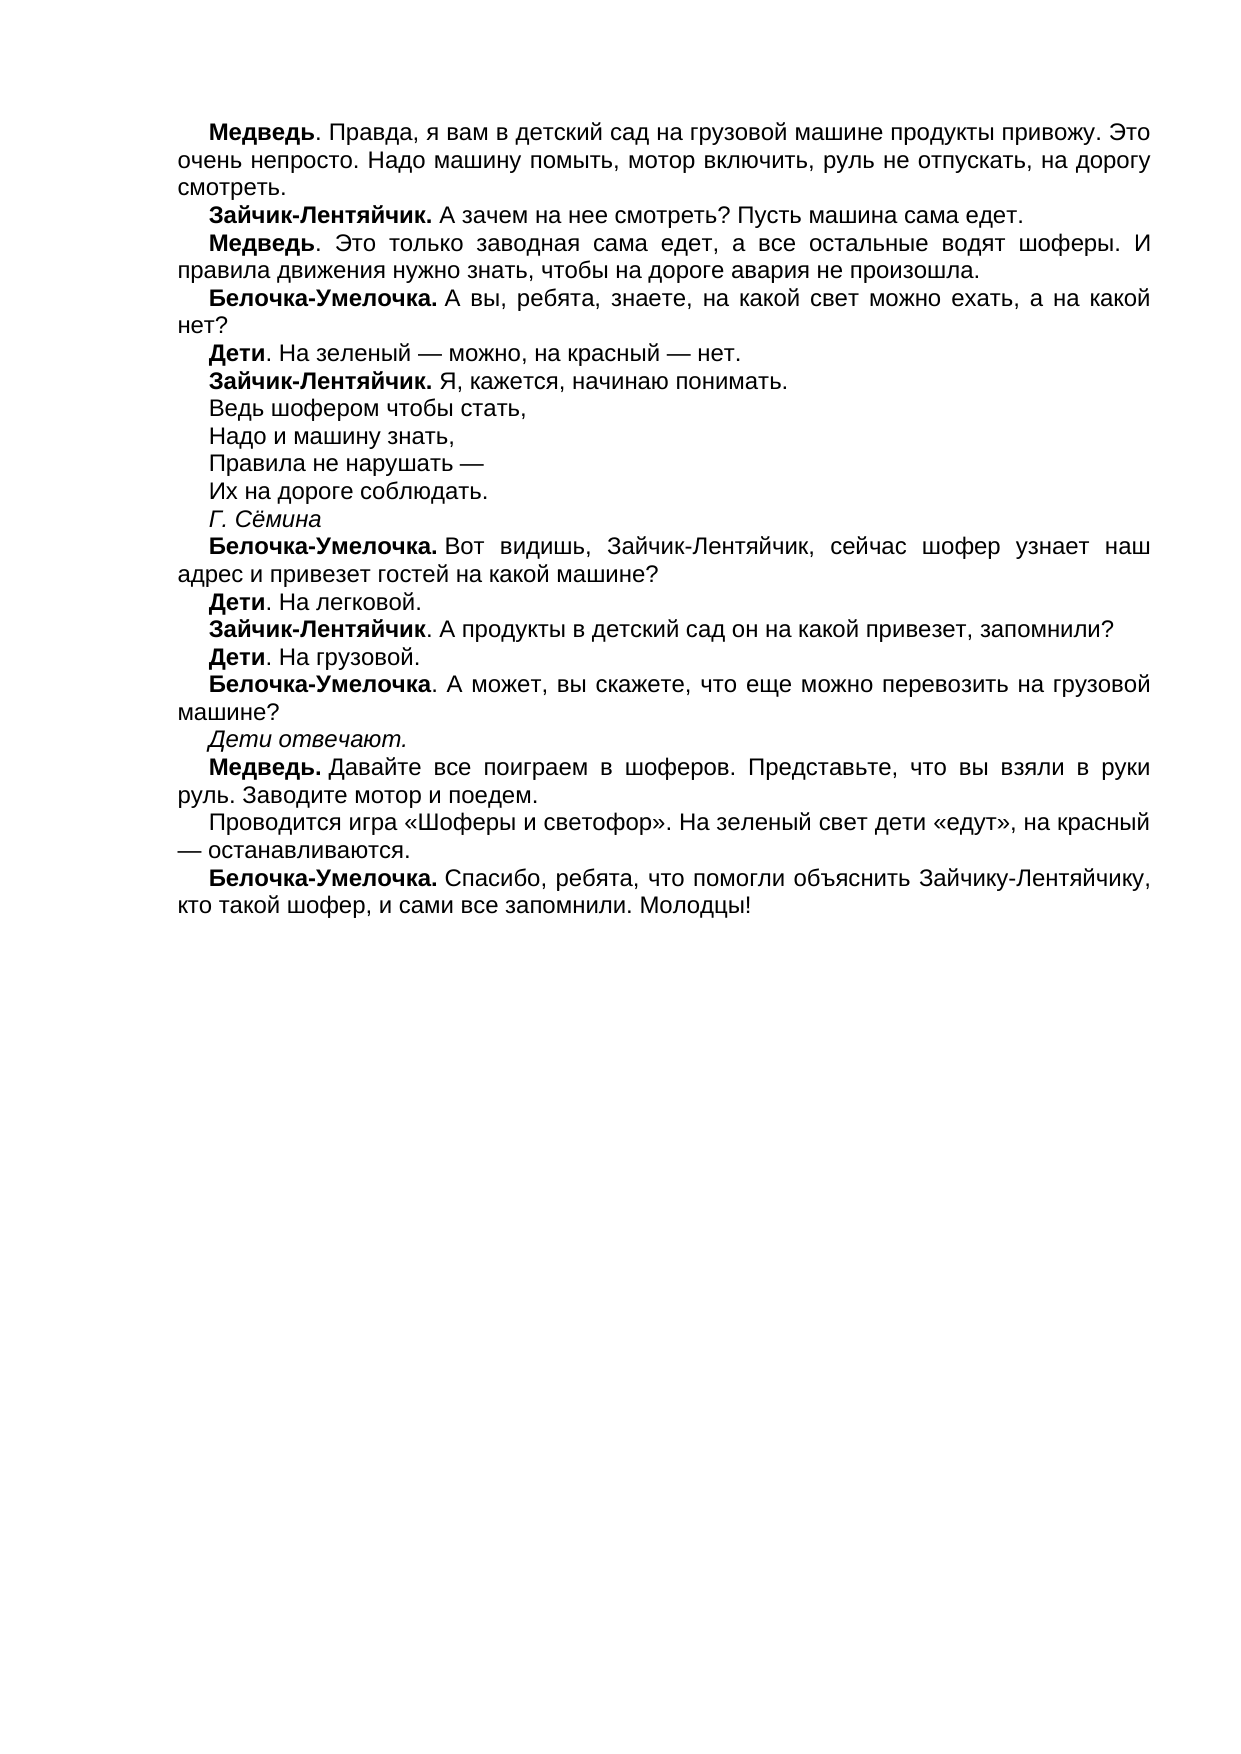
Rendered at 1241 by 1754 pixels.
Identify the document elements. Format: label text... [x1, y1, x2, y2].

text Ведь шофером чтобы стать, [177, 394, 1152, 422]
text Белочка-Умелочка. А может, вы скажете, что еще можно перевозить на грузовой машине? [177, 670, 1152, 725]
text Белочка-Умелочка. Вот видишь, Зайчик-Лентяйчик, сейчас шофер узнает наш адрес и привезет гостей на какой машине? [177, 532, 1152, 587]
text Белочка-Умелочка. Спасибо, ребята, что помогли объяснить Зайчику-Лентяйчику, кто такой шофер, и сами все запомнили. Молодцы! [177, 863, 1152, 919]
text Медведь. Это только заводная сама едет, а все остальные водят шоферы. И правила движения нужно знать, чтобы на дороге авария не произошла. [177, 228, 1152, 284]
text Дети. На грузовой. [177, 643, 1152, 670]
text Дети отвечают. [177, 725, 1152, 753]
text Проводится игра «Шоферы и светофор». На зеленый свет дети «едут», на красный — останавливаются. [177, 808, 1152, 863]
text Медведь. Давайте все поиграем в шоферов. Представьте, что вы взяли в руки руль. Заводите мотор и поедем. [177, 753, 1152, 808]
text Белочка-Умелочка. А вы, ребята, знаете, на какой свет можно ехать, а на какой нет? [177, 284, 1152, 339]
text Зайчик-Лентяйчик. А продукты в детский сад он на какой привезет, запомнили? [177, 615, 1152, 643]
text Надо и машину знать, [177, 422, 1152, 449]
text Их на дороге соблюдать. [177, 477, 1152, 504]
text Дети. На легковой. [177, 587, 1152, 615]
text Зайчик-Лентяйчик. А зачем на нее смотреть? Пусть машина сама едет. [177, 201, 1152, 228]
text Правила не нарушать — [177, 449, 1152, 477]
text Медведь. Правда, я вам в детский сад на грузовой машине продукты привожу. Это очень непросто. Надо машину помыть, мотор включить, руль не отпускать, на дорогу смотреть. [177, 118, 1152, 201]
text Г. Сёмина [177, 504, 1152, 532]
text Дети. На зеленый — можно, на красный — нет. [177, 339, 1152, 367]
text Зайчик-Лентяйчик. Я, кажется, начинаю понимать. [177, 367, 1152, 394]
